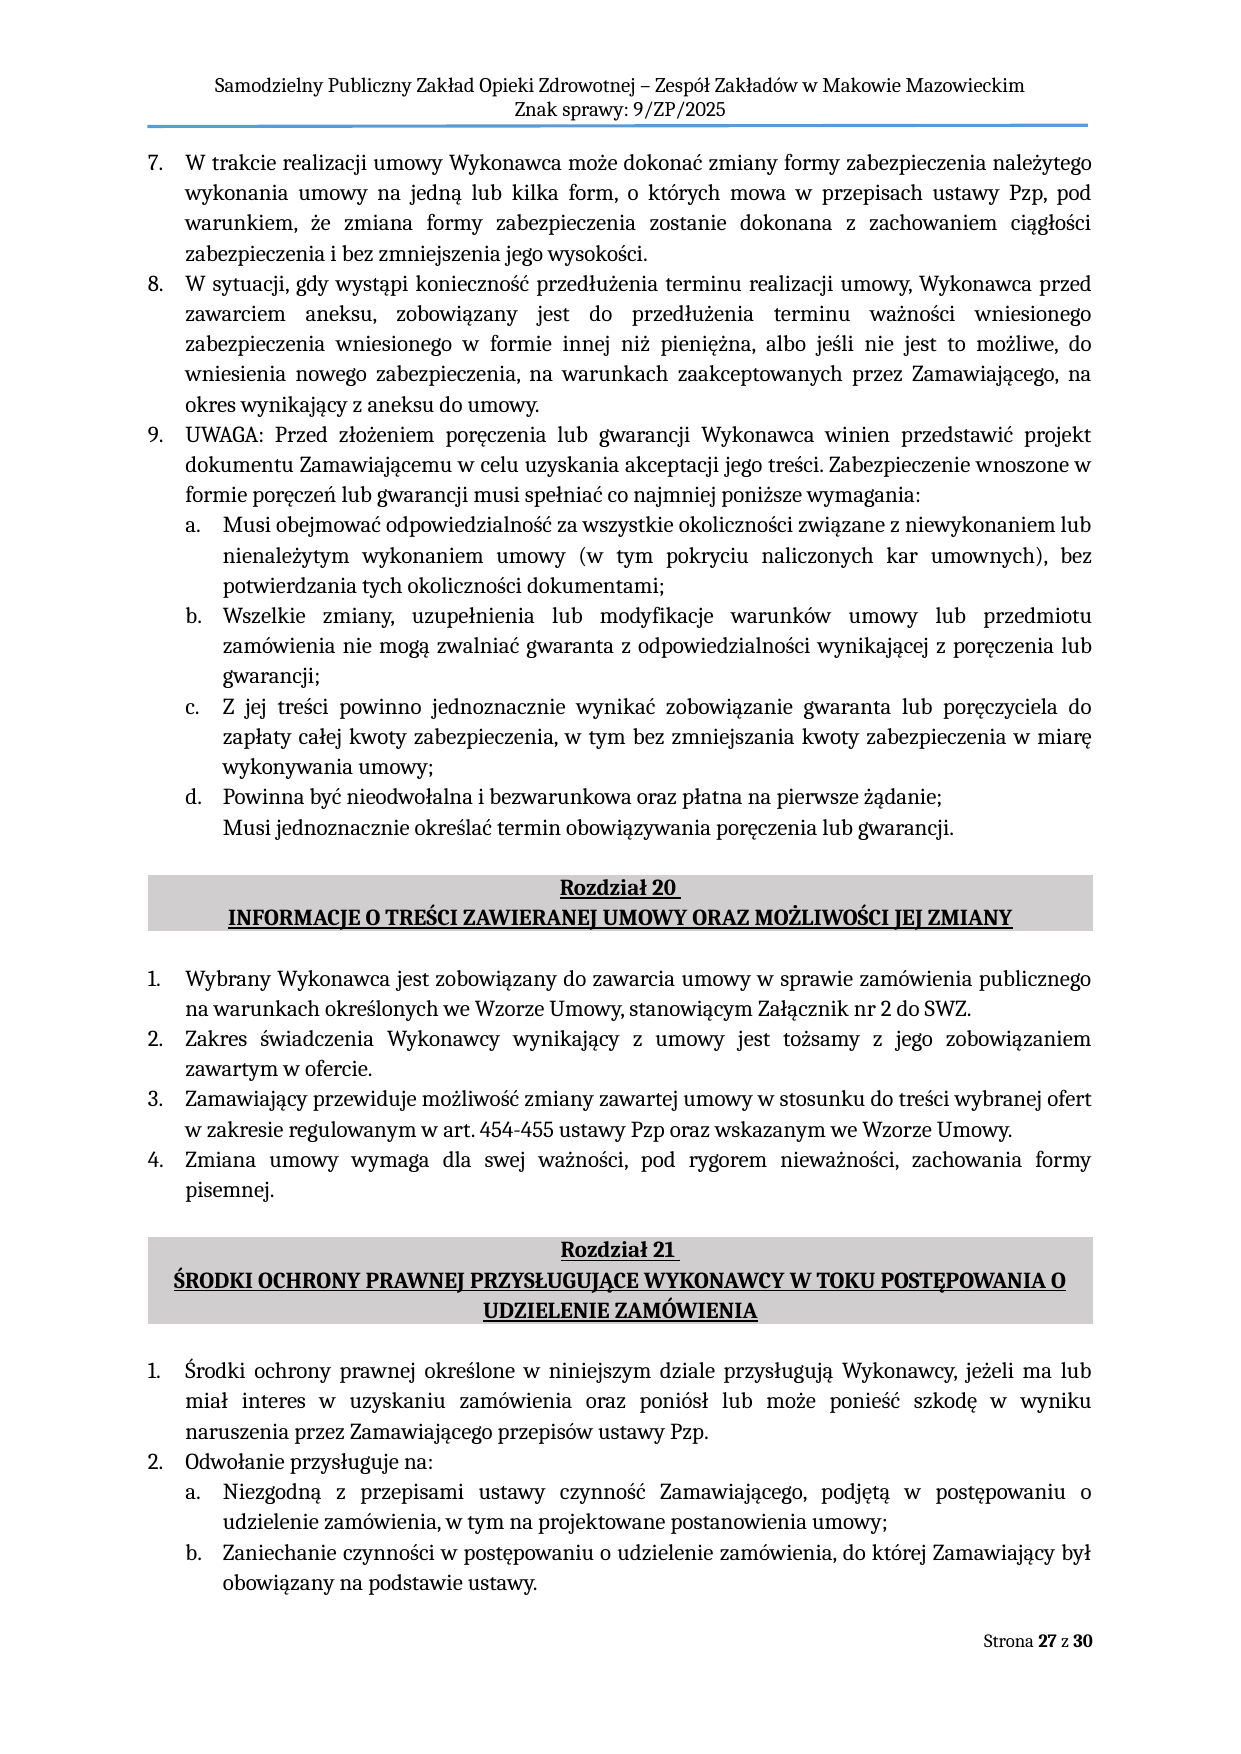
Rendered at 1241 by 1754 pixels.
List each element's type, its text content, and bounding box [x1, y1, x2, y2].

list Odwołanie przysługuje na: [148, 1449, 1093, 1475]
text ŚRODKI OCHRONY PRAWNEJ PRZYSŁUGUJĄCE WYKONAWCY W TOKU POSTĘPOWANIA O UDZIELENIE ZAMÓWIENIA [148, 1267, 1093, 1324]
list Powinna być nieodwołalna i bezwarunkowa oraz płatna na pierwsze żądanie; [185, 784, 1093, 810]
list Wszelkie zmiany, uzupełnienia lub modyfikacje warunków umowy lub przedmiotu zamówienia nie mogą zwalniać gwaranta z odpowiedzialności wynikającej z poręczenia lub gwarancji; [185, 603, 1093, 689]
list Zaniechanie czynności w postępowaniu o udzielenie zamówienia, do której Zamawiający był obowiązany na podstawie ustawy. [185, 1539, 1093, 1596]
text Musi jednoznacznie określać termin obowiązywania poręczenia lub gwarancji. [223, 814, 1093, 841]
text INFORMACJE O TREŚCI ZAWIERANEJ UMOWY ORAZ MOŻLIWOŚCI JEJ ZMIANY [148, 905, 1093, 931]
list UWAGA: Przed złożeniem poręczenia lub gwarancji Wykonawca winien przedstawić projekt dokumentu Zamawiającemu w celu uzyskania akceptacji jego treści. Zabezpieczenie wnoszone w formie poręczeń lub gwarancji musi spełniać co najmniej poniższe wymagania: [148, 422, 1093, 508]
list Wybrany Wykonawca jest zobowiązany do zawarcia umowy w sprawie zamówienia publicznego na warunkach określonych we Wzorze Umowy, stanowiącym Załącznik nr 2 do SWZ. [148, 965, 1093, 1022]
list Musi obejmować odpowiedzialność za wszystkie okoliczności związane z niewykonaniem lub nienależytym wykonaniem umowy (w tym pokryciu naliczonych kar umownych), bez potwierdzania tych okoliczności dokumentami; [185, 512, 1093, 599]
list Zmiana umowy wymaga dla swej ważności, pod rygorem nieważności, zachowania formy pisemnej. [148, 1147, 1093, 1203]
list Zamawiający przewiduje możliwość zmiany zawartej umowy w stosunku do treści wybranej ofert w zakresie regulowanym w art. 454-455 ustawy Pzp oraz wskazanym we Wzorze Umowy. [148, 1086, 1093, 1143]
list Z jej treści powinno jednoznacznie wynikać zobowiązanie gwaranta lub poręczyciela do zapłaty całej kwoty zabezpieczenia, w tym bez zmniejszania kwoty zabezpieczenia w miarę wykonywania umowy; [185, 693, 1093, 780]
list W sytuacji, gdy wystąpi konieczność przedłużenia terminu realizacji umowy, Wykonawca przed zawarciem aneksu, zobowiązany jest do przedłużenia terminu ważności wniesionego zabezpieczenia wniesionego w formie innej niż pieniężna, albo jeśli nie jest to możliwe, do wniesienia nowego zabezpieczenia, na warunkach zaakceptowanych przez Zamawiającego, na okres wynikający z aneksu do umowy. [148, 271, 1093, 418]
list Środki ochrony prawnej określone w niniejszym dziale przysługują Wykonawcy, jeżeli ma lub miał interes w uzyskaniu zamówienia oraz poniósł lub może ponieść szkodę w wyniku naruszenia przez Zamawiającego przepisów ustawy Pzp. [148, 1358, 1093, 1445]
list Zakres świadczenia Wykonawcy wynikający z umowy jest tożsamy z jego zobowiązaniem zawartym w ofercie. [148, 1026, 1093, 1082]
list Niezgodną z przepisami ustawy czynność Zamawiającego, podjętą w postępowaniu o udzielenie zamówienia, w tym na projektowane postanowienia umowy; [185, 1479, 1093, 1535]
list W trakcie realizacji umowy Wykonawca może dokonać zmiany formy zabezpieczenia należytego wykonania umowy na jedną lub kilka form, o których mowa w przepisach ustawy Pzp, pod warunkiem, że zmiana formy zabezpieczenia zostanie dokonana z zachowaniem ciągłości zabezpieczenia i bez zmniejszenia jego wysokości. [148, 150, 1093, 267]
